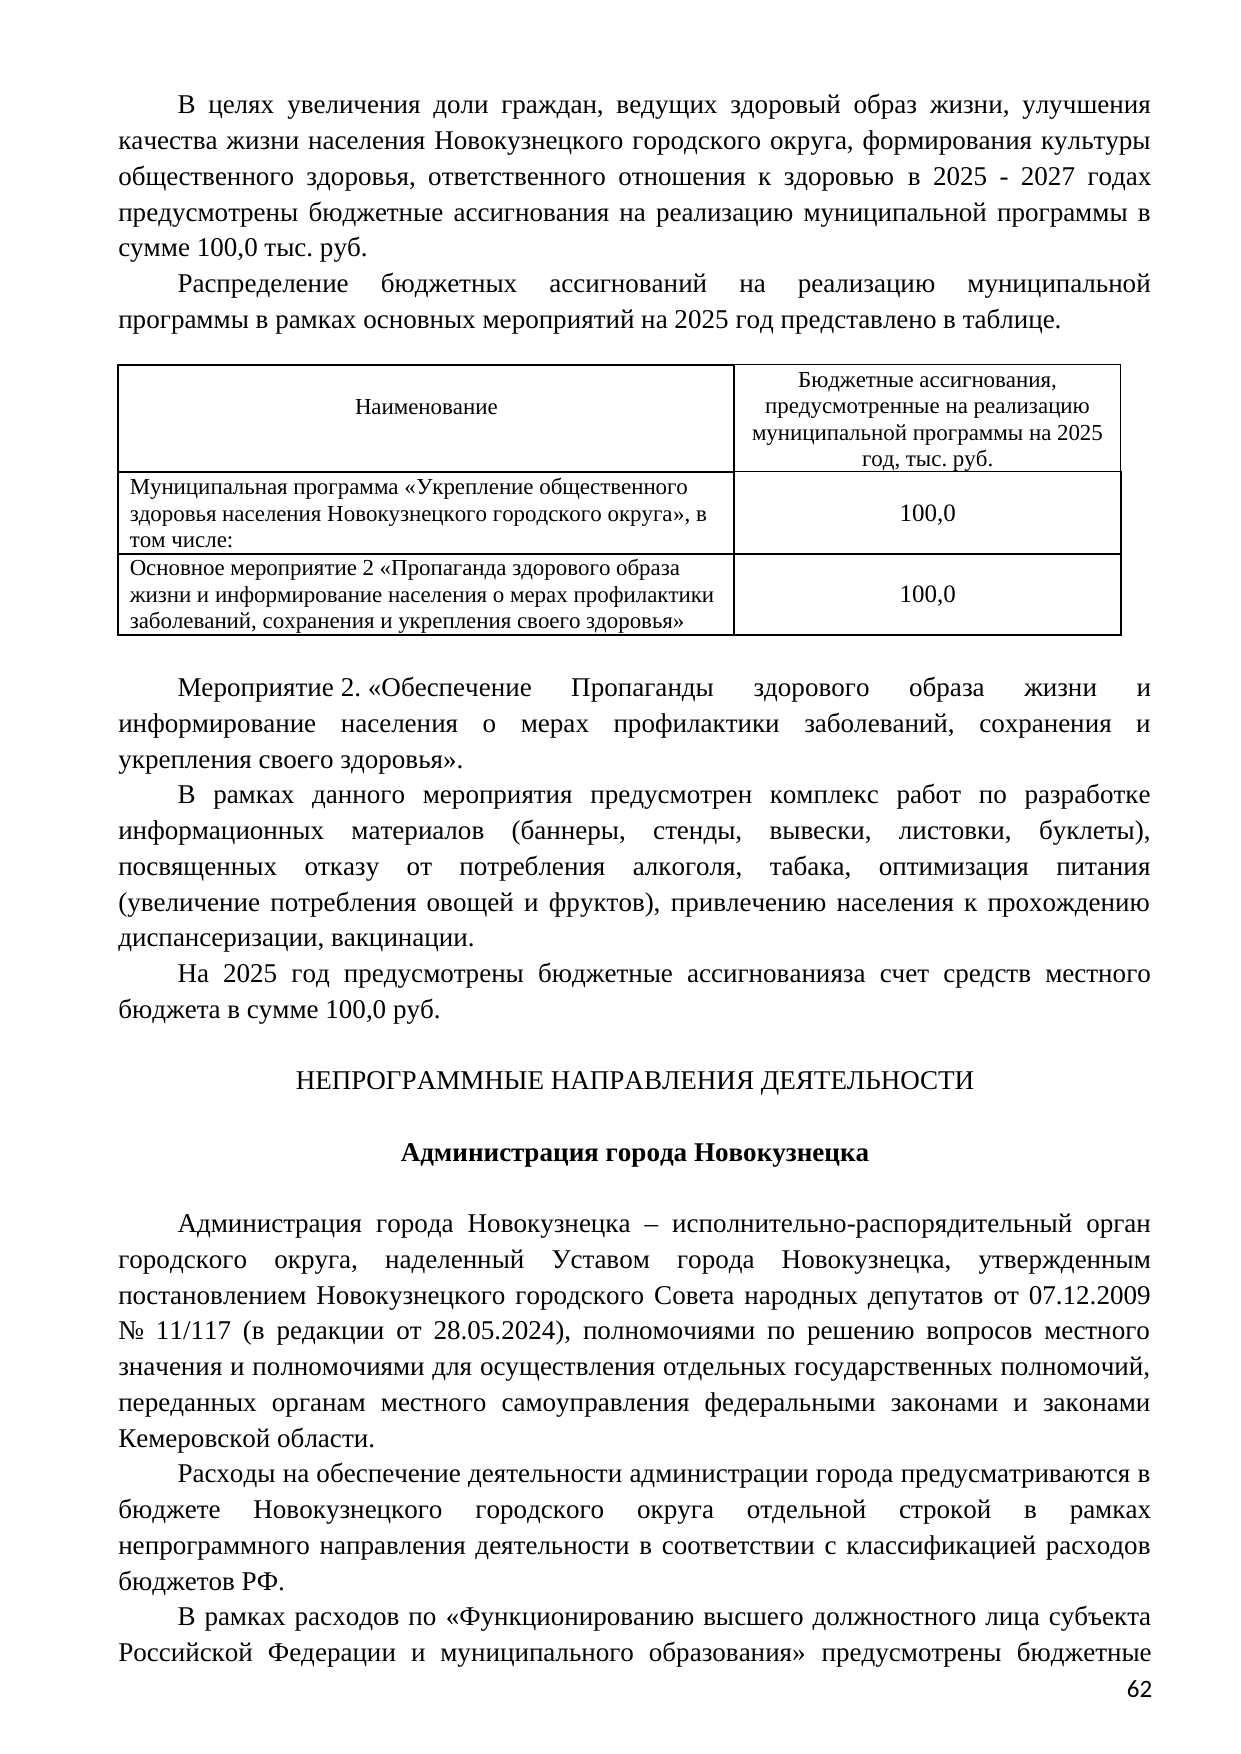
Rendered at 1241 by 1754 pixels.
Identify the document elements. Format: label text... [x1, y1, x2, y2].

text В рамках данного мероприятия предусмотрен комплекс работ по разработке информационных материалов (баннеры, стенды, вывески, листовки, буклеты), посвященных отказу от потребления алкоголя, табака, оптимизация питания (увеличение потребления овощей и фруктов), привлечению населения к прохождению диспансеризации, вакцинации. [118, 778, 1152, 953]
table_cell 100,0 [735, 555, 1120, 633]
text В целях увеличения доли граждан, ведущих здоровый образ жизни, улучшения качества жизни населения Новокузнецкого городского округа, формирования культуры общественного здоровья, ответственного отношения к здоровью в 2025 - 2027 годах предусмотрены бюджетные ассигнования на реализацию муниципальной программы в сумме 100,0 тыс. руб. [118, 89, 1152, 263]
text На 2025 год предусмотрены бюджетные ассигнованияза счет средств местного бюджета в сумме 100,0 руб. [118, 957, 1152, 1024]
text Расходы на обеспечение деятельности администрации города предусматриваются в бюджете Новокузнецкого городского округа отдельной строкой в рамках непрограммного направления деятельности в соответствии с классификацией расходов бюджетов РФ. [118, 1457, 1152, 1596]
text Мероприятие 2. «Обеспечение Пропаганды здорового образа жизни и информирование населения о мерах профилактики заболеваний, сохранения и укрепления своего здоровья». [118, 671, 1152, 774]
text Администрация города Новокузнецка [118, 1136, 1152, 1167]
table_header Бюджетные ассигнования, предусмотренные на реализацию муниципальной программы на 2025 год, тыс. руб. [735, 365, 1120, 471]
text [118, 1600, 1152, 1667]
table_cell 100,0 [735, 472, 1120, 552]
table_cell Муниципальная программа «Укрепление общественного здоровья населения Новокузнецкого городского округа», в том числе: [119, 473, 733, 552]
table_cell Основное мероприятие 2 «Пропаганда здорового образа жизни и информирование населения о мерах профилактики заболеваний, сохранения и укрепления своего здоровья» [119, 555, 733, 633]
text Распределение бюджетных ассигнований на реализацию муниципальной программы в рамках основных мероприятий на 2025 год представлено в таблице. [118, 267, 1152, 334]
text Администрация города Новокузнецка – исполнительно-распорядительный орган городского округа, наделенный Уставом города Новокузнецка, утвержденным постановлением Новокузнецкого городского Совета народных депутатов от 07.12.2009 № 11/117 (в редакции от 28.05.2024), полномочиями по решению вопросов местного значения и полномочиями для осуществления отдельных государственных полномочий, переданных органам местного самоуправления федеральными законами и законами Кемеровской области. [118, 1207, 1152, 1453]
text НЕПРОГРАММНЫЕ НАПРАВЛЕНИЯ ДЕЯТЕЛЬНОСТИ [118, 1064, 1152, 1096]
table_header Наименование [119, 366, 733, 471]
